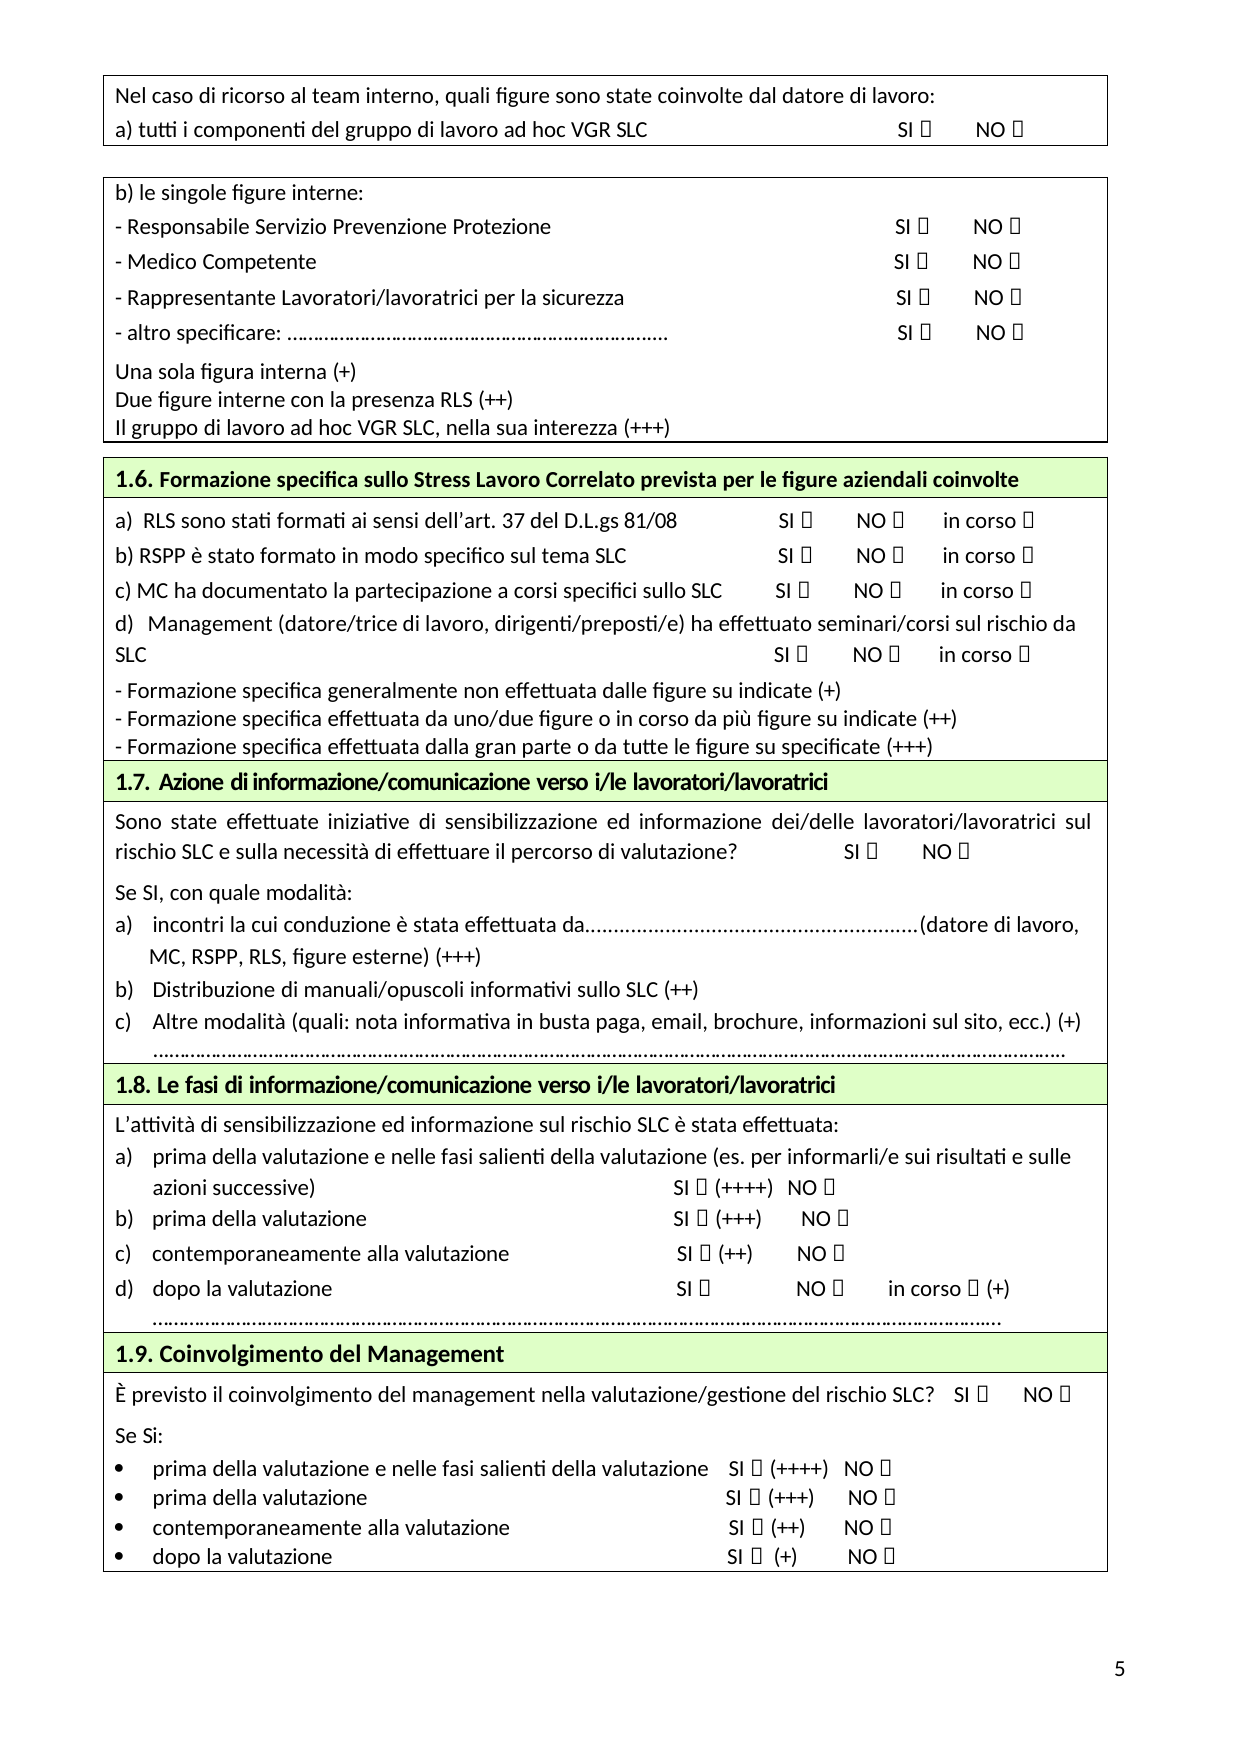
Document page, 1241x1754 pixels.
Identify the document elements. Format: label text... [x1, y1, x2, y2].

table_cell 1.9. Coinvolgimento del Management [104, 1333, 1107, 1372]
table_cell 1.7. Azione di informazione/comunicazione verso i/le lavoratori/lavoratrici [104, 761, 1107, 801]
table_cell Sono state effettuate iniziative di sensibilizzazione ed informazione dei/delle lavoratori/lavoratrici sul rischio SLC e sulla necessità di effettuare il percorso di valutazione? SI  NO  Se SI, con quale modalità: incontri la cui conduzione è stata effettuata da (datore di lavoro, MC, RSPP, RLS, figure esterne) (+++) Distribuzione di manuali/opuscoli informativi sullo SLC (++) Altre modalità (quali: nota informativa in busta paga, email, brochure, informazioni sul sito, ecc.) (+) ...…………………………………………………………………………………………………………………..………………………………….. [104, 802, 1107, 1063]
table_cell 1.8. Le fasi di informazione/comunicazione verso i/le lavoratori/lavoratrici [104, 1064, 1107, 1104]
table_cell È previsto il coinvolgimento del management nella valutazione/gestione del rischio SLC? SI  NO  Se Si: prima della valutazione e nelle fasi salienti della valutazione SI  (++++) NO  prima della valutazione SI  (+++) NO  contemporaneamente alla valutazione SI  (++) NO  dopo la valutazione SI  (+) NO  [104, 1373, 1107, 1571]
table_cell Nel caso di ricorso al team interno, quali figure sono state coinvolte dal datore di lavoro: a) tutti i componenti del gruppo di lavoro ad hoc VGR SLC SI  NO  [104, 76, 1107, 144]
table_header 1.6. Formazione specifica sullo Stress Lavoro Correlato prevista per le figure aziendali coinvolte [104, 458, 1107, 497]
table_cell L’attività di sensibilizzazione ed informazione sul rischio SLC è stata effettuata: prima della valutazione e nelle fasi salienti della valutazione (es. per informarli/e sui risultati e sulle azioni successive) SI  (++++) NO  prima della valutazione SI  (+++) NO  contemporaneamente alla valutazione SI  (++) NO  dopo la valutazione SI  NO  in corso  (+) …………………………………………………………………………………………………………………………………………….… [104, 1105, 1107, 1332]
table_header le singole figure interne: Responsabile Servizio Prevenzione Protezione SI  NO  Medico Competente SI  NO  Rappresentante Lavoratori/lavoratrici per la sicurezza SI  NO  altro specificare: …………………………………………………………….... SI  NO  Una sola figura interna (+) Due figure interne con la presenza RLS (++) Il gruppo di lavoro ad hoc VGR SLC, nella sua interezza (+++) [104, 178, 1107, 441]
table_cell RLS sono stati formati ai sensi dell’art. 37 del D.L.gs 81/08 SI  NO  in corso  RSPP è stato formato in modo specifico sul tema SLC SI  NO  in corso  MC ha documentato la partecipazione a corsi specifici sullo SLC SI  NO  in corso  Management (datore/trice di lavoro, dirigenti/preposti/e) ha effettuato seminari/corsi sul rischio da SLC SI  NO  in corso  Formazione specifica generalmente non effettuata dalle figure su indicate (+) Formazione specifica effettuata da uno/due figure o in corso da più figure su indicate (++) Formazione specifica effettuata dalla gran parte o da tutte le figure su specificate (+++) [104, 498, 1107, 760]
